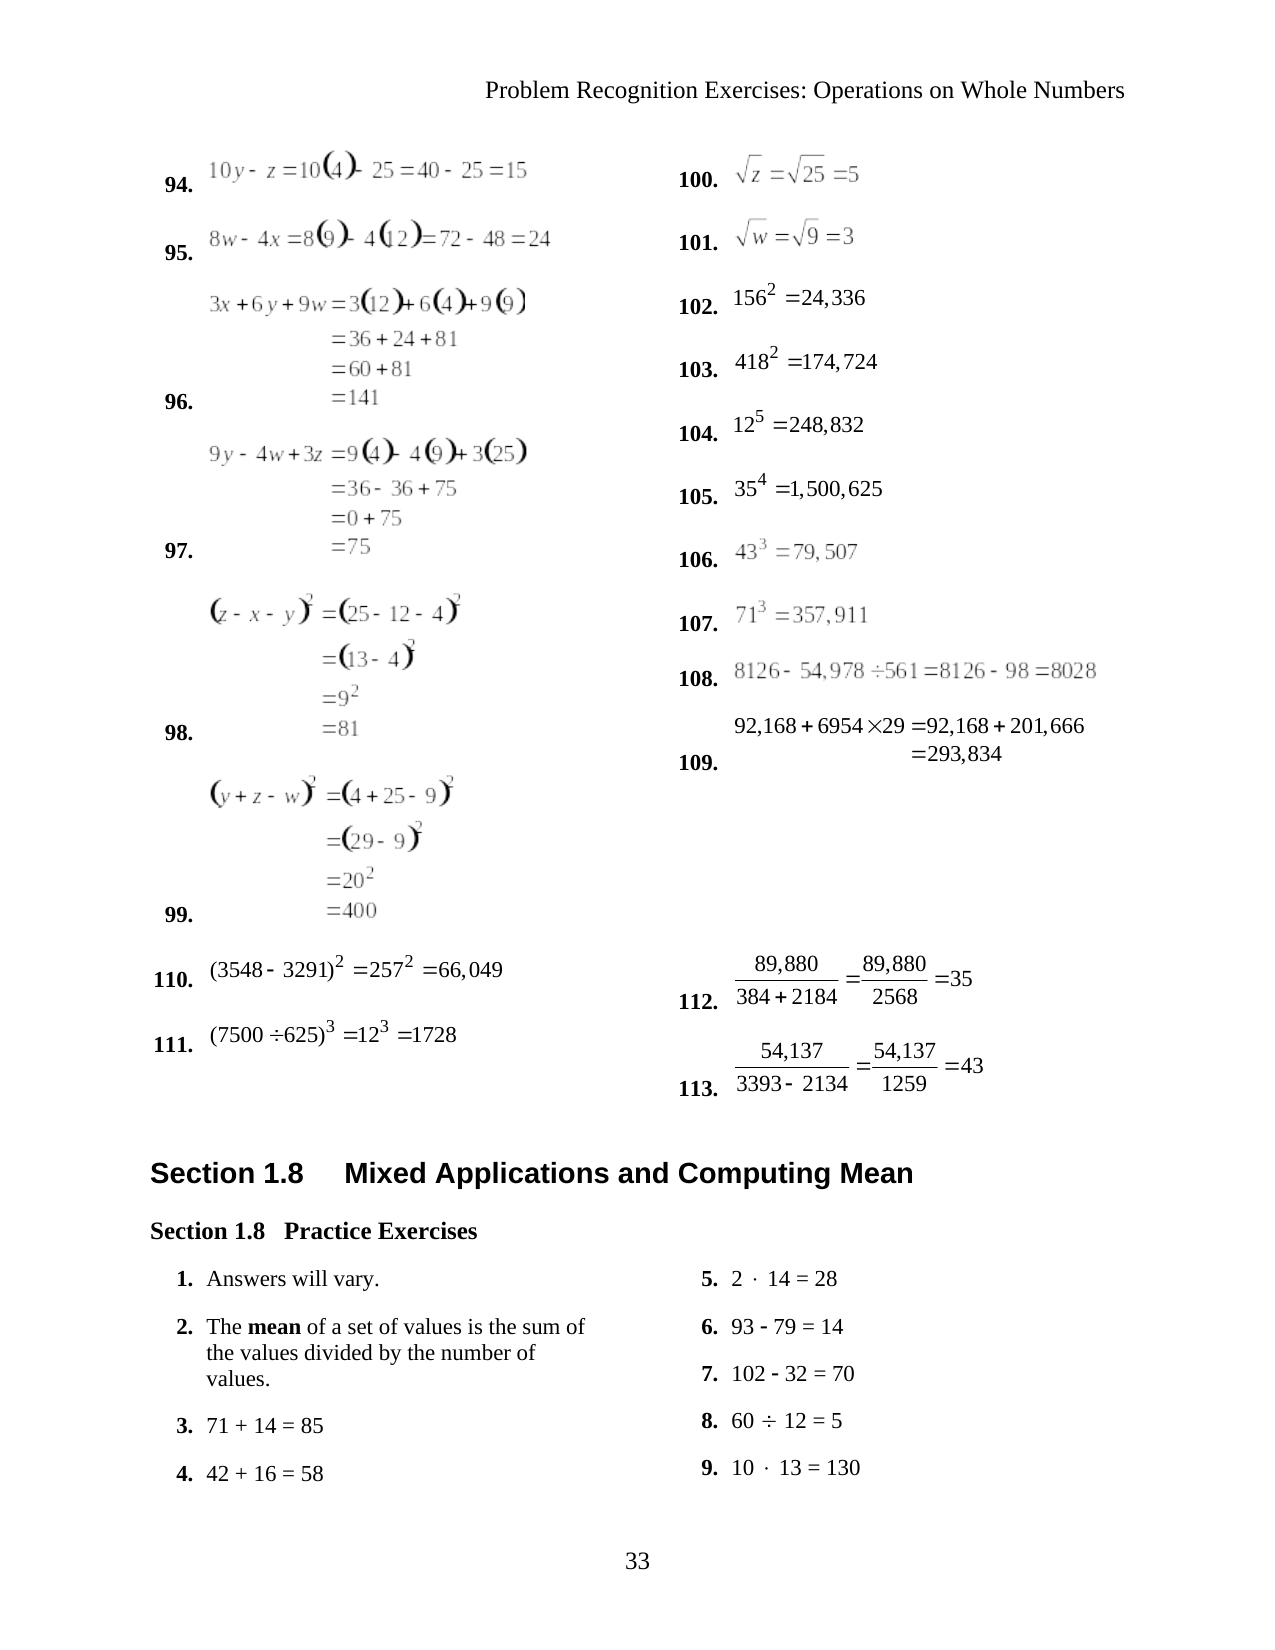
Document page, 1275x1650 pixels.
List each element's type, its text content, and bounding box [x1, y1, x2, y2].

text 3. 71 + 14 = 85 [150, 1413, 600, 1439]
text 110. [150, 949, 600, 993]
text Section 1.8 Mixed Applications and Computing Mean [150, 1156, 1125, 1189]
text 102. [675, 277, 1125, 319]
text Section 1.8 Practice Exercises [150, 1216, 1125, 1245]
text 94. [150, 150, 600, 197]
text 4. 42 + 16 = 58 [150, 1460, 600, 1486]
text 103. [675, 340, 1125, 383]
text 112. [675, 949, 1125, 1015]
text 98. [150, 584, 600, 746]
text 5. 2 14 = 28 [675, 1266, 1125, 1292]
text 96. [150, 286, 600, 414]
text 100. [675, 150, 1125, 192]
text 8. 60 12 = 5 [675, 1407, 1125, 1433]
text 95. [150, 218, 600, 265]
text 111. [150, 1014, 600, 1058]
text 6. 93 79 = 14 [675, 1313, 1125, 1339]
text 107. [675, 594, 1125, 636]
text 9. 10 13 = 130 [675, 1454, 1125, 1481]
text 99. [150, 767, 600, 928]
text 97. [150, 435, 600, 564]
text 106. [675, 530, 1125, 573]
text 7. 102 32 = 70 [675, 1360, 1125, 1386]
text 1. Answers will vary. [150, 1266, 600, 1292]
text 105. [675, 467, 1125, 509]
text 2. The mean of a set of values is the sum of the values divided by the number of values. [150, 1313, 600, 1392]
text 109. [675, 713, 1125, 776]
text 108. [675, 657, 1125, 692]
text 104. [675, 403, 1125, 446]
text 113. [675, 1036, 1125, 1102]
text 101. [675, 213, 1125, 256]
